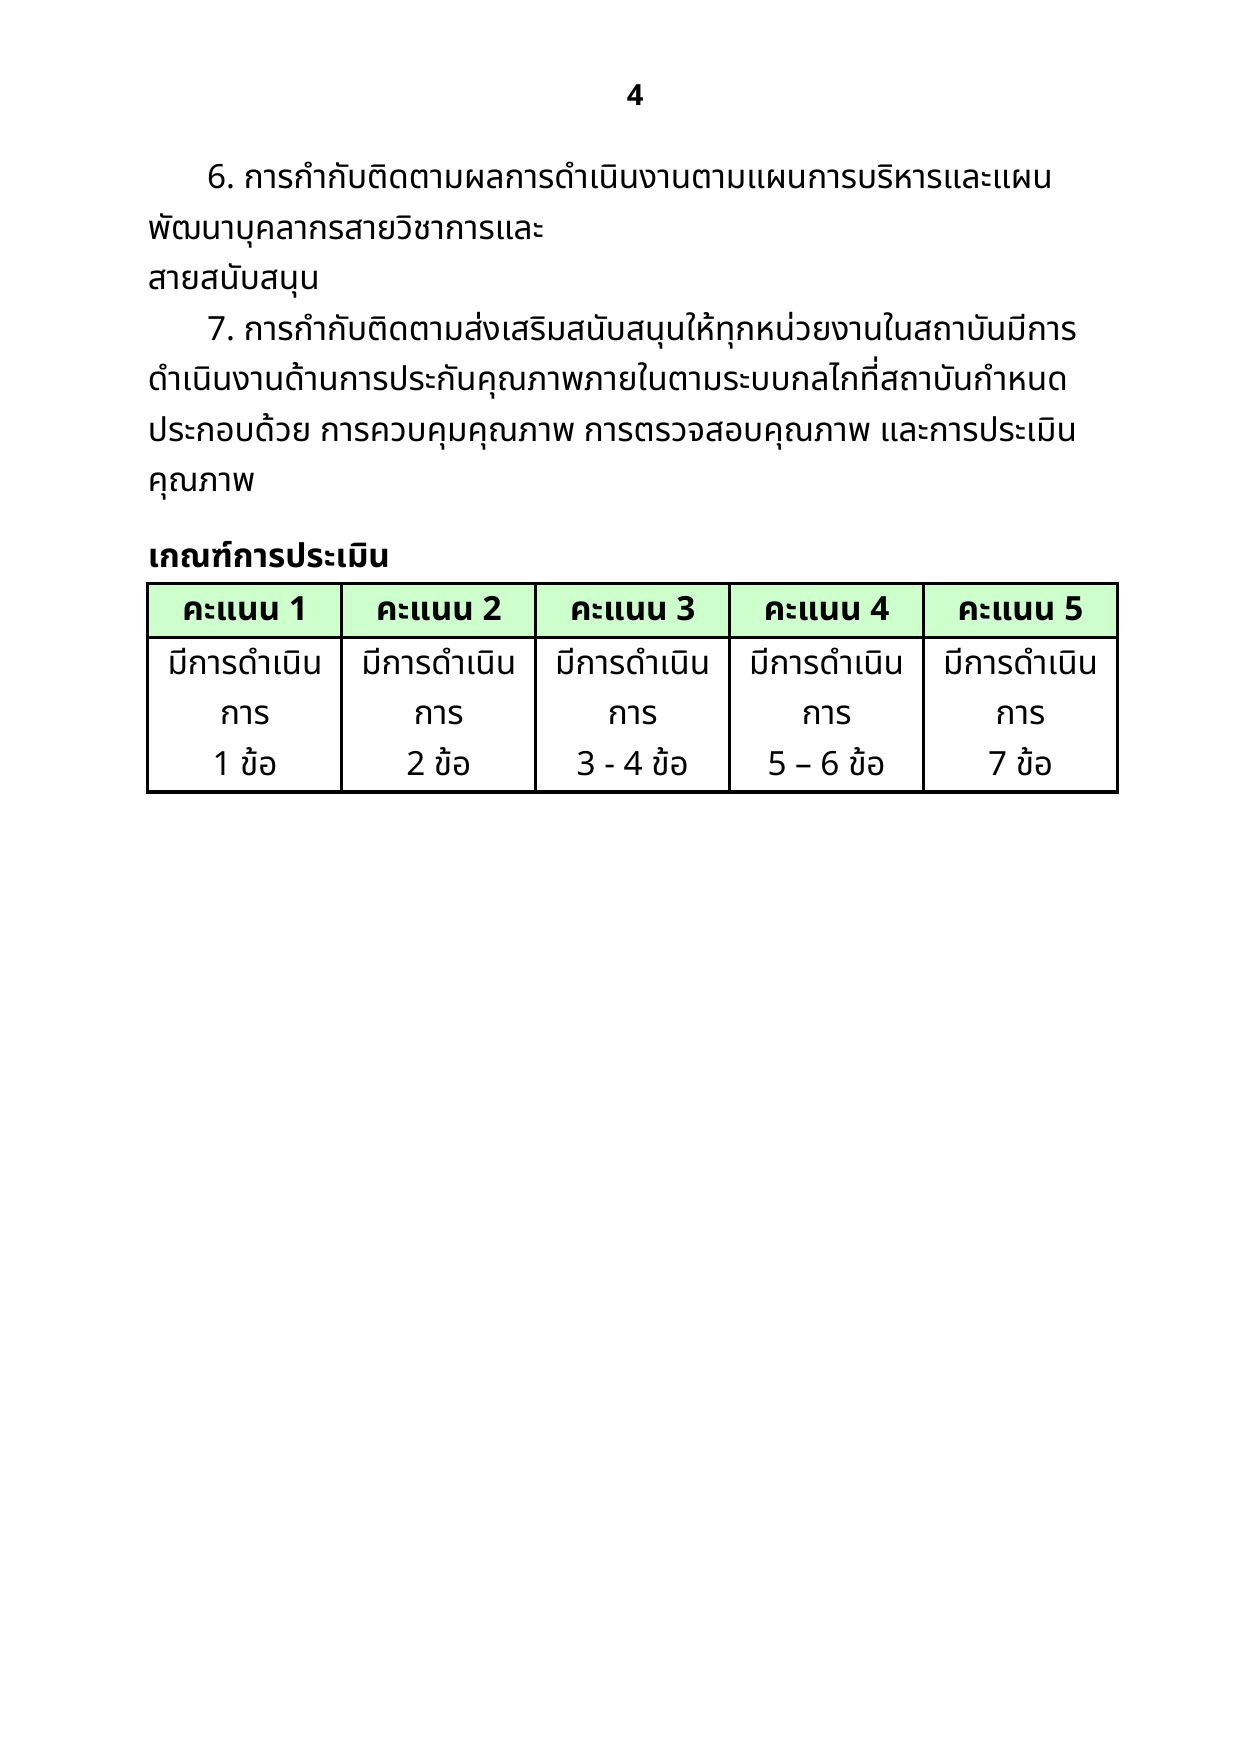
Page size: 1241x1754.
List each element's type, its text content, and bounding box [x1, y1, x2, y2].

table_header คะแนน 1 [149, 585, 340, 636]
text เกณฑ์การประเมิน [148, 532, 1122, 582]
table_cell มีการดำเนินการ 7 ข้อ [925, 639, 1116, 790]
table_cell มีการดำเนินการ 2 ข้อ [343, 639, 534, 790]
text สายสนับสนุน [148, 254, 1122, 305]
table_header คะแนน 4 [731, 585, 922, 636]
table_cell มีการดำเนินการ 5 – 6 ข้อ [731, 639, 922, 790]
table_header คะแนน 2 [343, 585, 534, 636]
table_cell มีการดำเนินการ 1 ข้อ [149, 639, 340, 790]
text 7. การกำกับติดตามส่งเสริมสนับสนุนให้ทุกหน่วยงานในสถาบันมีการดำเนินงานด้านการประกันคุณภาพภายในตามระบบกลไกที่สถาบันกำหนด ประกอบด้วย การควบคุมคุณภาพ การตรวจสอบคุณภาพ และการประเมินคุณภาพ [148, 305, 1122, 507]
text 6. การกำกับติดตามผลการดำเนินงานตามแผนการบริหารและแผนพัฒนาบุคลากรสายวิชาการและ [148, 153, 1122, 254]
table_cell มีการดำเนินการ 3 - 4 ข้อ [537, 639, 728, 790]
table_header คะแนน 5 [925, 585, 1116, 636]
table_header คะแนน 3 [537, 585, 728, 636]
